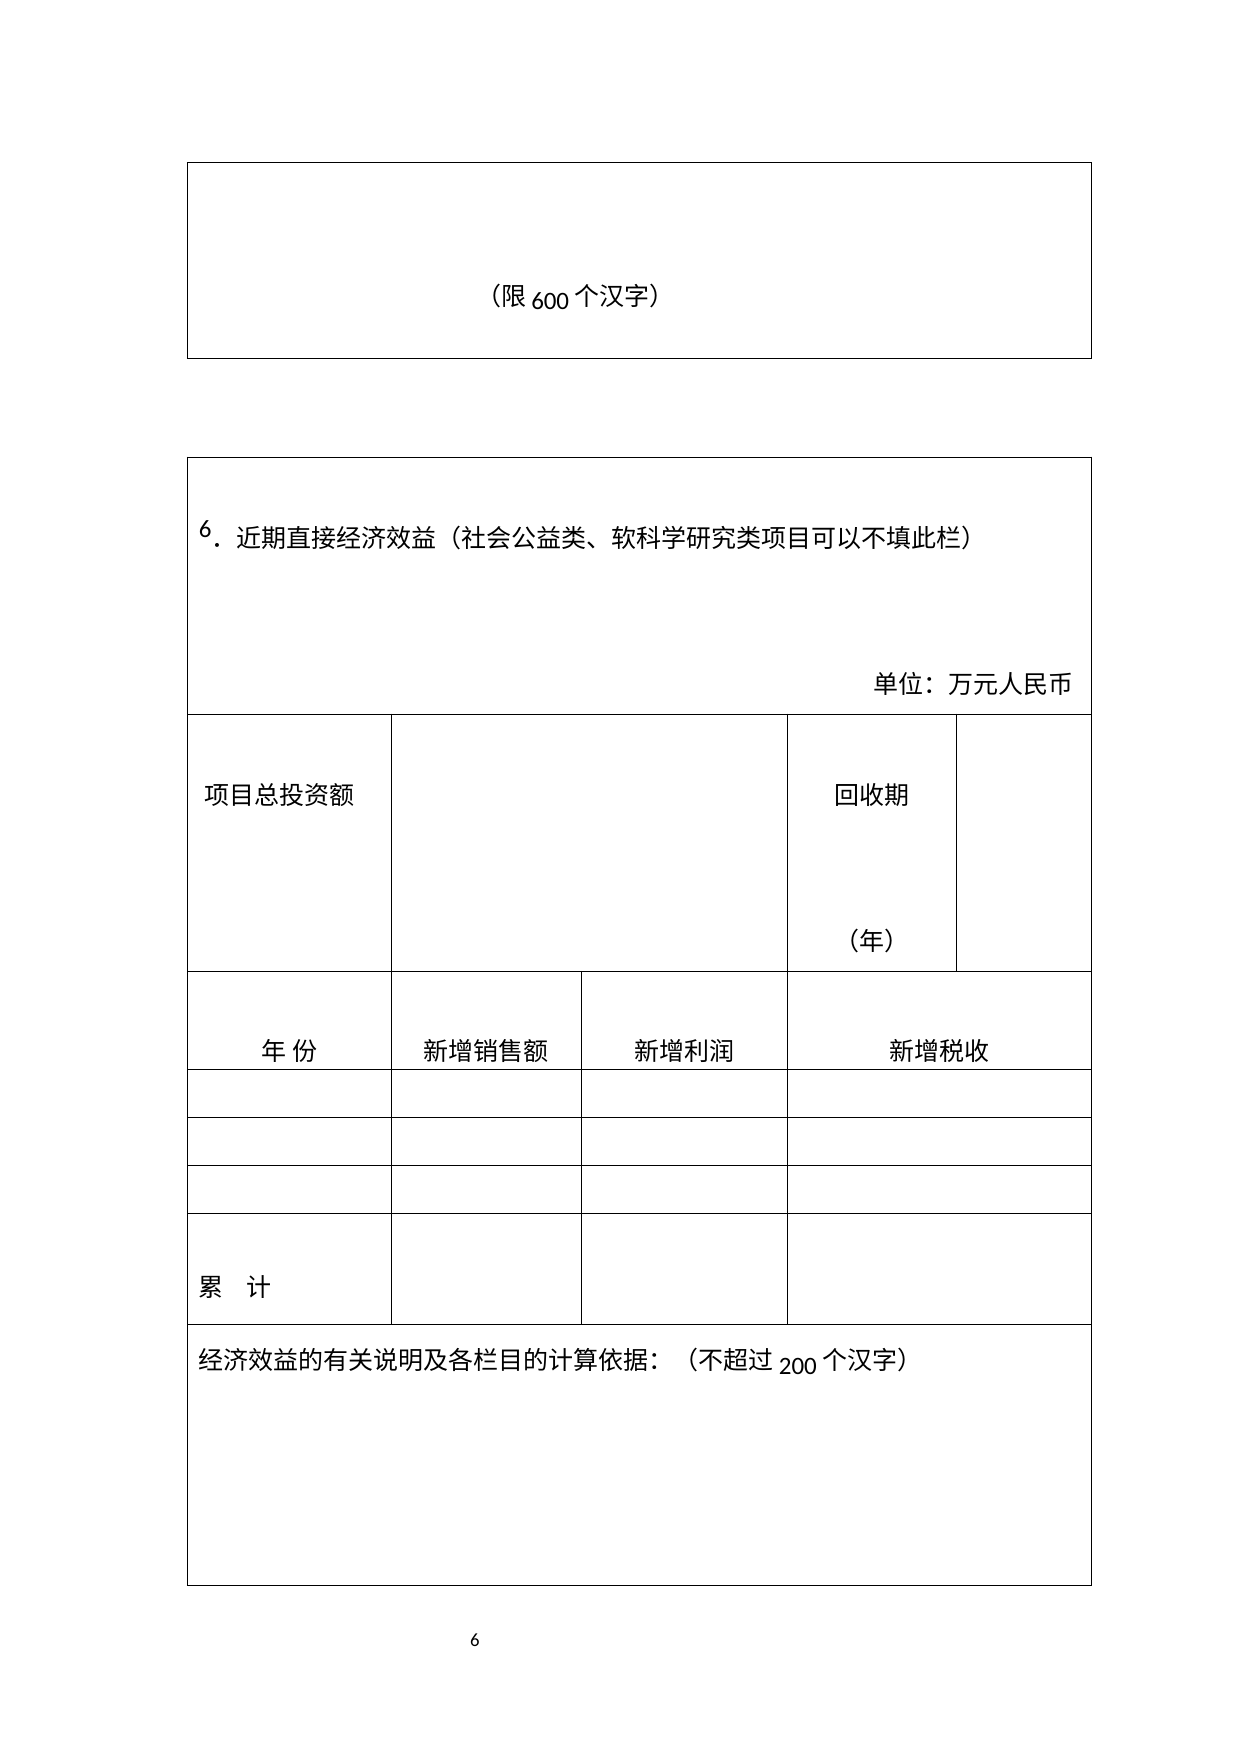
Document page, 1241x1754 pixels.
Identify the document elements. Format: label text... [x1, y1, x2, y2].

table_cell 新增税收 [788, 972, 1091, 1069]
table_cell [188, 1118, 391, 1165]
table_cell 新增销售额 [392, 972, 581, 1069]
table_cell 新增利润 [582, 972, 787, 1069]
table_cell [788, 1214, 1091, 1324]
table_cell 年 份 [188, 972, 391, 1069]
table_cell [582, 1118, 787, 1165]
table_cell [392, 1118, 581, 1165]
table_cell 项目总投资额 [188, 715, 391, 971]
table_cell [392, 1070, 581, 1117]
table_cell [188, 163, 1091, 358]
table_cell [957, 715, 1091, 971]
table_cell [788, 1118, 1091, 1165]
table_cell [788, 1070, 1091, 1117]
table_cell [392, 715, 787, 971]
table_cell [582, 1070, 787, 1117]
table_cell [188, 1070, 391, 1117]
table_cell 回收期（年） [788, 715, 956, 971]
table_cell [582, 1214, 787, 1324]
table_cell [392, 1214, 581, 1324]
table_cell [582, 1166, 787, 1213]
table_cell 累 计 [188, 1214, 391, 1324]
table_cell [392, 1166, 581, 1213]
table_cell [788, 1166, 1091, 1213]
table_cell 经济效益的有关说明及各栏目的计算依据：（不超过200个汉字） [188, 1325, 1091, 1585]
table_cell [188, 1166, 391, 1213]
table_header 6．近期直接经济效益（社会公益类、软科学研究类项目可以不填此栏） 单位：万元人民币 [188, 458, 1091, 713]
